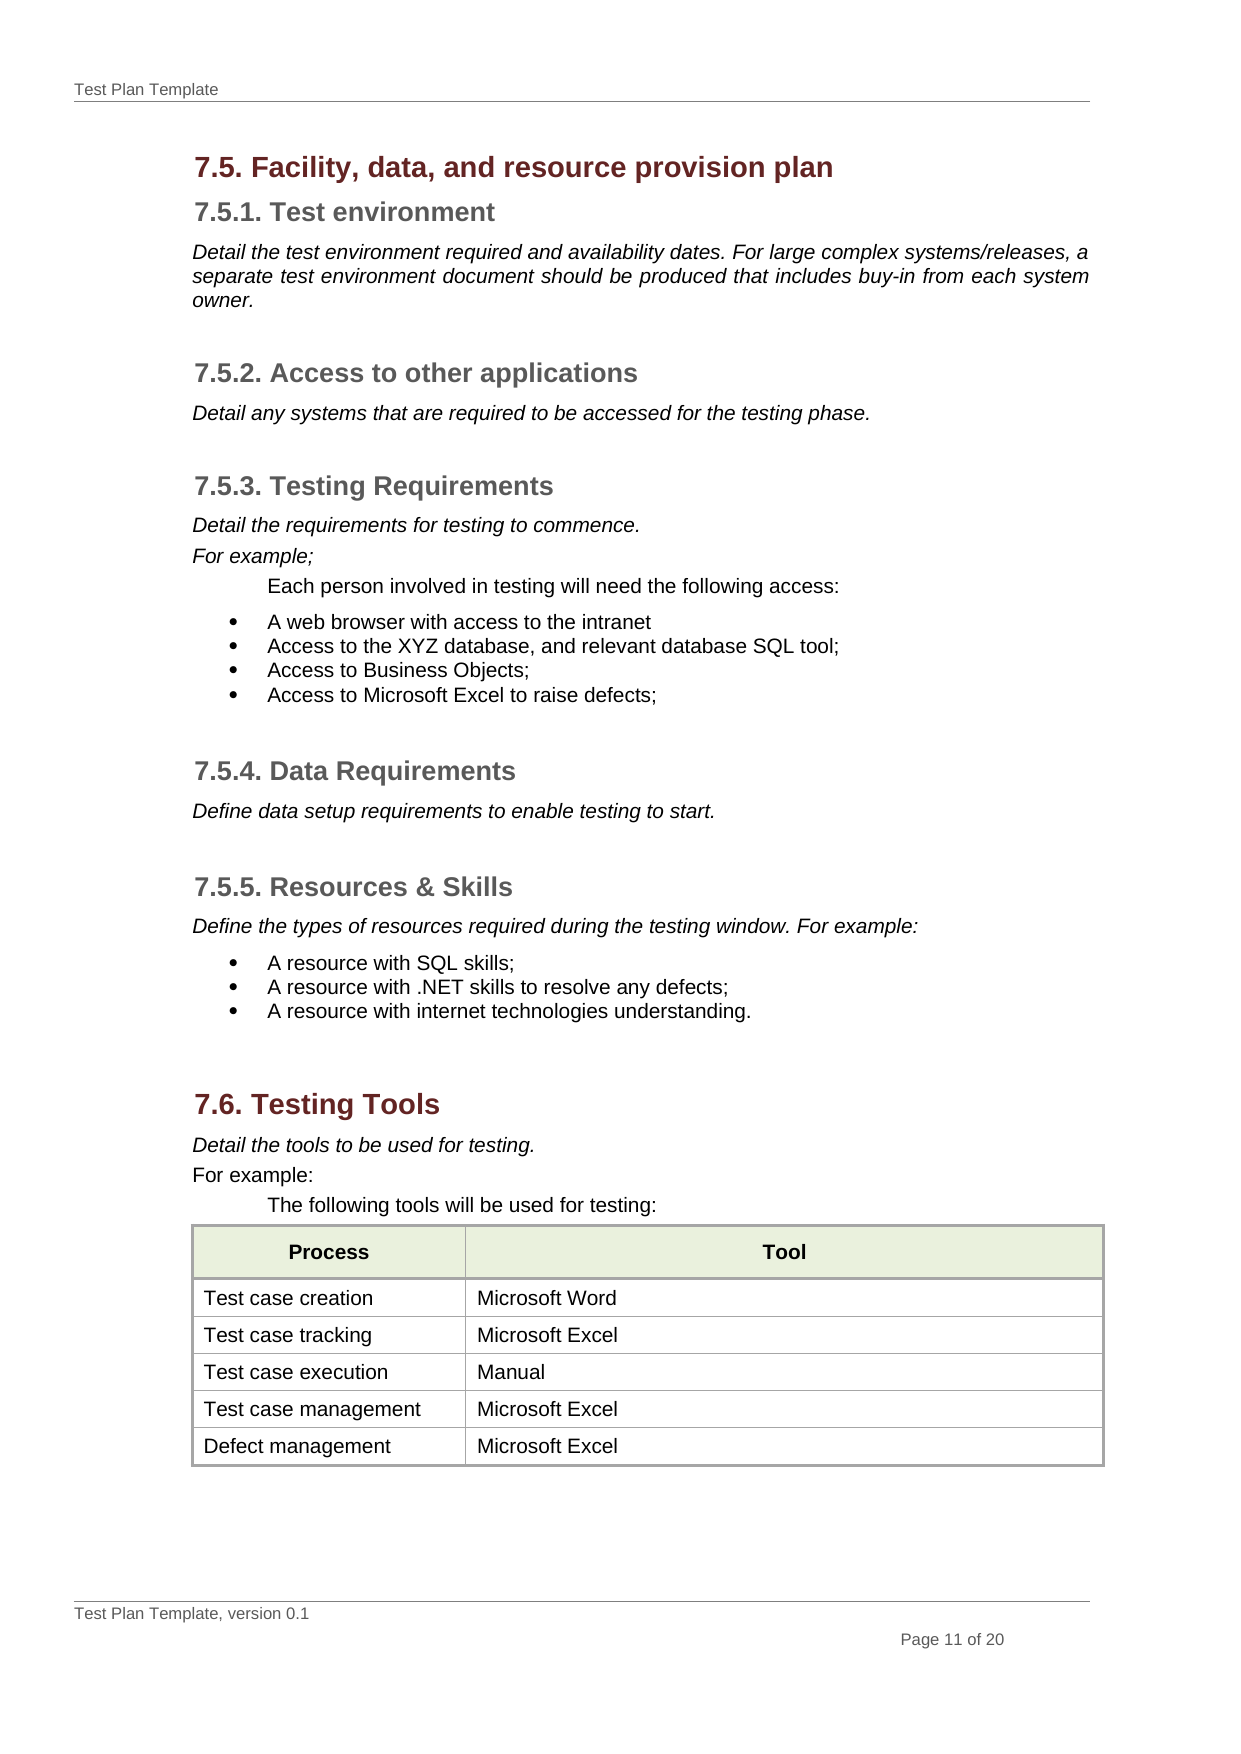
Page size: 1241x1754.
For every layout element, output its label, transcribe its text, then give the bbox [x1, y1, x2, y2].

table_cell Microsoft Excel [466, 1317, 1102, 1353]
subtitle Access to other applications [194, 357, 1090, 388]
text Detail any systems that are required to be accessed for the testing phase. [192, 401, 1090, 424]
list Access to Microsoft Excel to raise defects; [229, 682, 1090, 706]
text Each person involved in testing will need the following access: [267, 574, 1090, 598]
list A web browser with access to the intranet [229, 610, 1090, 634]
text For example; [192, 543, 1090, 567]
table_cell Test case tracking [194, 1317, 465, 1353]
subtitle Testing Requirements [194, 469, 1090, 501]
table_cell Microsoft Excel [466, 1391, 1102, 1427]
subtitle Resources & Skills [194, 871, 1090, 902]
text The following tools will be used for testing: [267, 1193, 1090, 1217]
table_cell Test case creation [194, 1280, 465, 1316]
list Access to the XYZ database, and relevant database SQL tool; [229, 634, 1090, 658]
subtitle Testing Tools [194, 1087, 1090, 1120]
list A resource with SQL skills; [229, 951, 1090, 975]
text For example: [192, 1163, 1090, 1187]
text Detail the tools to be used for testing. [192, 1133, 1090, 1157]
subtitle Test environment [194, 196, 1090, 227]
table_cell Defect management [194, 1428, 465, 1464]
table_header Tool [466, 1227, 1102, 1277]
list Access to Business Objects; [229, 658, 1090, 682]
list A resource with internet technologies understanding. [229, 999, 1090, 1023]
text Detail the test environment required and availability dates. For large complex systems/releases, a separate test environment document should be produced that includes buy-in from each system owner. [192, 240, 1090, 312]
list A resource with .NET skills to resolve any defects; [229, 975, 1090, 999]
table_cell Microsoft Word [466, 1280, 1102, 1316]
table_cell Microsoft Excel [466, 1428, 1102, 1464]
subtitle Facility, data, and resource provision plan [194, 150, 1090, 183]
table_cell Test case execution [194, 1354, 465, 1390]
table_cell Test case management [194, 1391, 465, 1427]
text Define the types of resources required during the testing window. For example: [192, 914, 1090, 938]
subtitle Data Requirements [194, 755, 1090, 787]
table_cell Manual [466, 1354, 1102, 1390]
text Detail the requirements for testing to commence. [192, 513, 1090, 537]
table_header Process [194, 1227, 465, 1277]
text Define data setup requirements to enable testing to start. [192, 799, 1090, 823]
